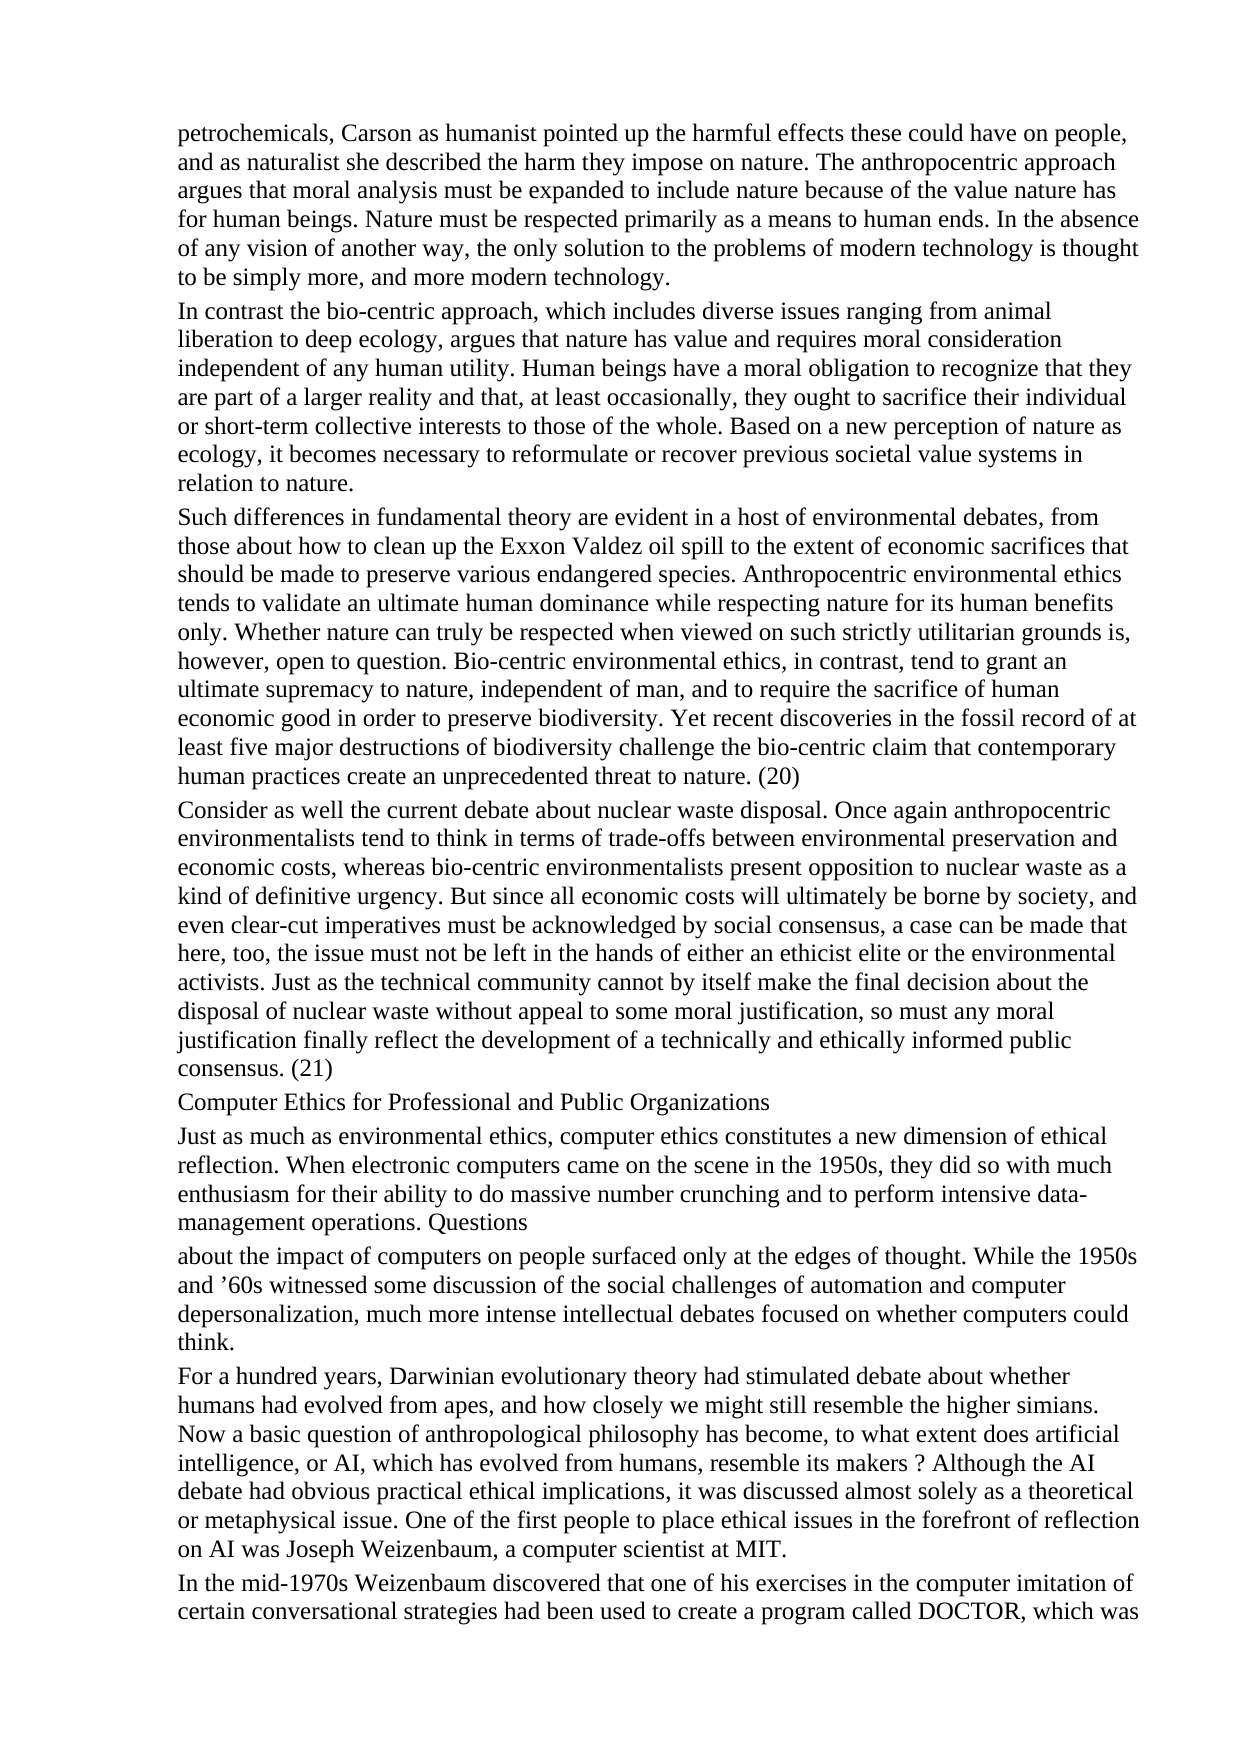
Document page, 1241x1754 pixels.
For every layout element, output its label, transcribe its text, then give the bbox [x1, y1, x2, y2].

text For a hundred years, Darwinian evolutionary theory had stimulated debate about whether humans had evolved from apes, and how closely we might still resemble the higher simians. Now a basic question of anthropological philosophy has become, to what extent does artificial intelligence, or AI, which has evolved from humans, resemble its makers ? Although the AI debate had obvious practical ethical implications, it was discussed almost solely as a theoretical or metaphysical issue. One of the first people to place ethical issues in the forefront of reflection on AI was Joseph Weizenbaum, a computer scientist at MIT. [177, 1361, 1152, 1563]
text about the impact of computers on people surfaced only at the edges of thought. While the 1950s and ’60s witnessed some discussion of the social challenges of automation and computer depersonalization, much more intense intellectual debates focused on whether computers could think. [177, 1241, 1152, 1356]
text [177, 118, 1152, 291]
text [177, 1568, 1152, 1625]
text In contrast the bio-centric approach, which includes diverse issues ranging from animal liberation to deep ecology, argues that nature has value and requires moral consideration independent of any human utility. Human beings have a moral obligation to recognize that they are part of a larger reality and that, at least occasionally, they ought to sacrifice their individual or short-term collective interests to those of the whole. Based on a new perception of nature as ecology, it becomes necessary to reformulate or recover previous societal value systems in relation to nature. [177, 296, 1152, 497]
text Such differences in fundamental theory are evident in a host of environmental debates, from those about how to clean up the Exxon Valdez oil spill to the extent of economic sacrifices that should be made to preserve various endangered species. Anthropocentric environmental ethics tends to validate an ultimate human dominance while respecting nature for its human benefits only. Whether nature can truly be respected when viewed on such strictly utilitarian grounds is, however, open to question. Bio-centric environmental ethics, in contrast, tend to grant an ultimate supremacy to nature, independent of man, and to require the sacrifice of human economic good in order to preserve biodiversity. Yet recent discoveries in the fossil record of at least five major destructions of biodiversity challenge the bio-centric claim that contemporary human practices create an unprecedented threat to nature. (20) [177, 502, 1152, 789]
text Computer Ethics for Professional and Public Organizations [177, 1087, 1152, 1116]
text Just as much as environmental ethics, computer ethics constitutes a new dimension of ethical reflection. When electronic computers came on the scene in the 1950s, they did so with much enthusiasm for their ability to do massive number crunching and to perform intensive data-management operations. Questions [177, 1121, 1152, 1236]
text Consider as well the current debate about nuclear waste disposal. Once again anthropocentric environmentalists tend to think in terms of trade-offs between environmental preservation and economic costs, whereas bio-centric environmentalists present opposition to nuclear waste as a kind of definitive urgency. But since all economic costs will ultimately be borne by society, and even clear-cut imperatives must be acknowledged by social consensus, a case can be made that here, too, the issue must not be left in the hands of either an ethicist elite or the environmental activists. Just as the technical community cannot by itself make the final decision about the disposal of nuclear waste without appeal to some moral justification, so must any moral justification finally reflect the development of a technically and ethically informed public consensus. (21) [177, 795, 1152, 1082]
